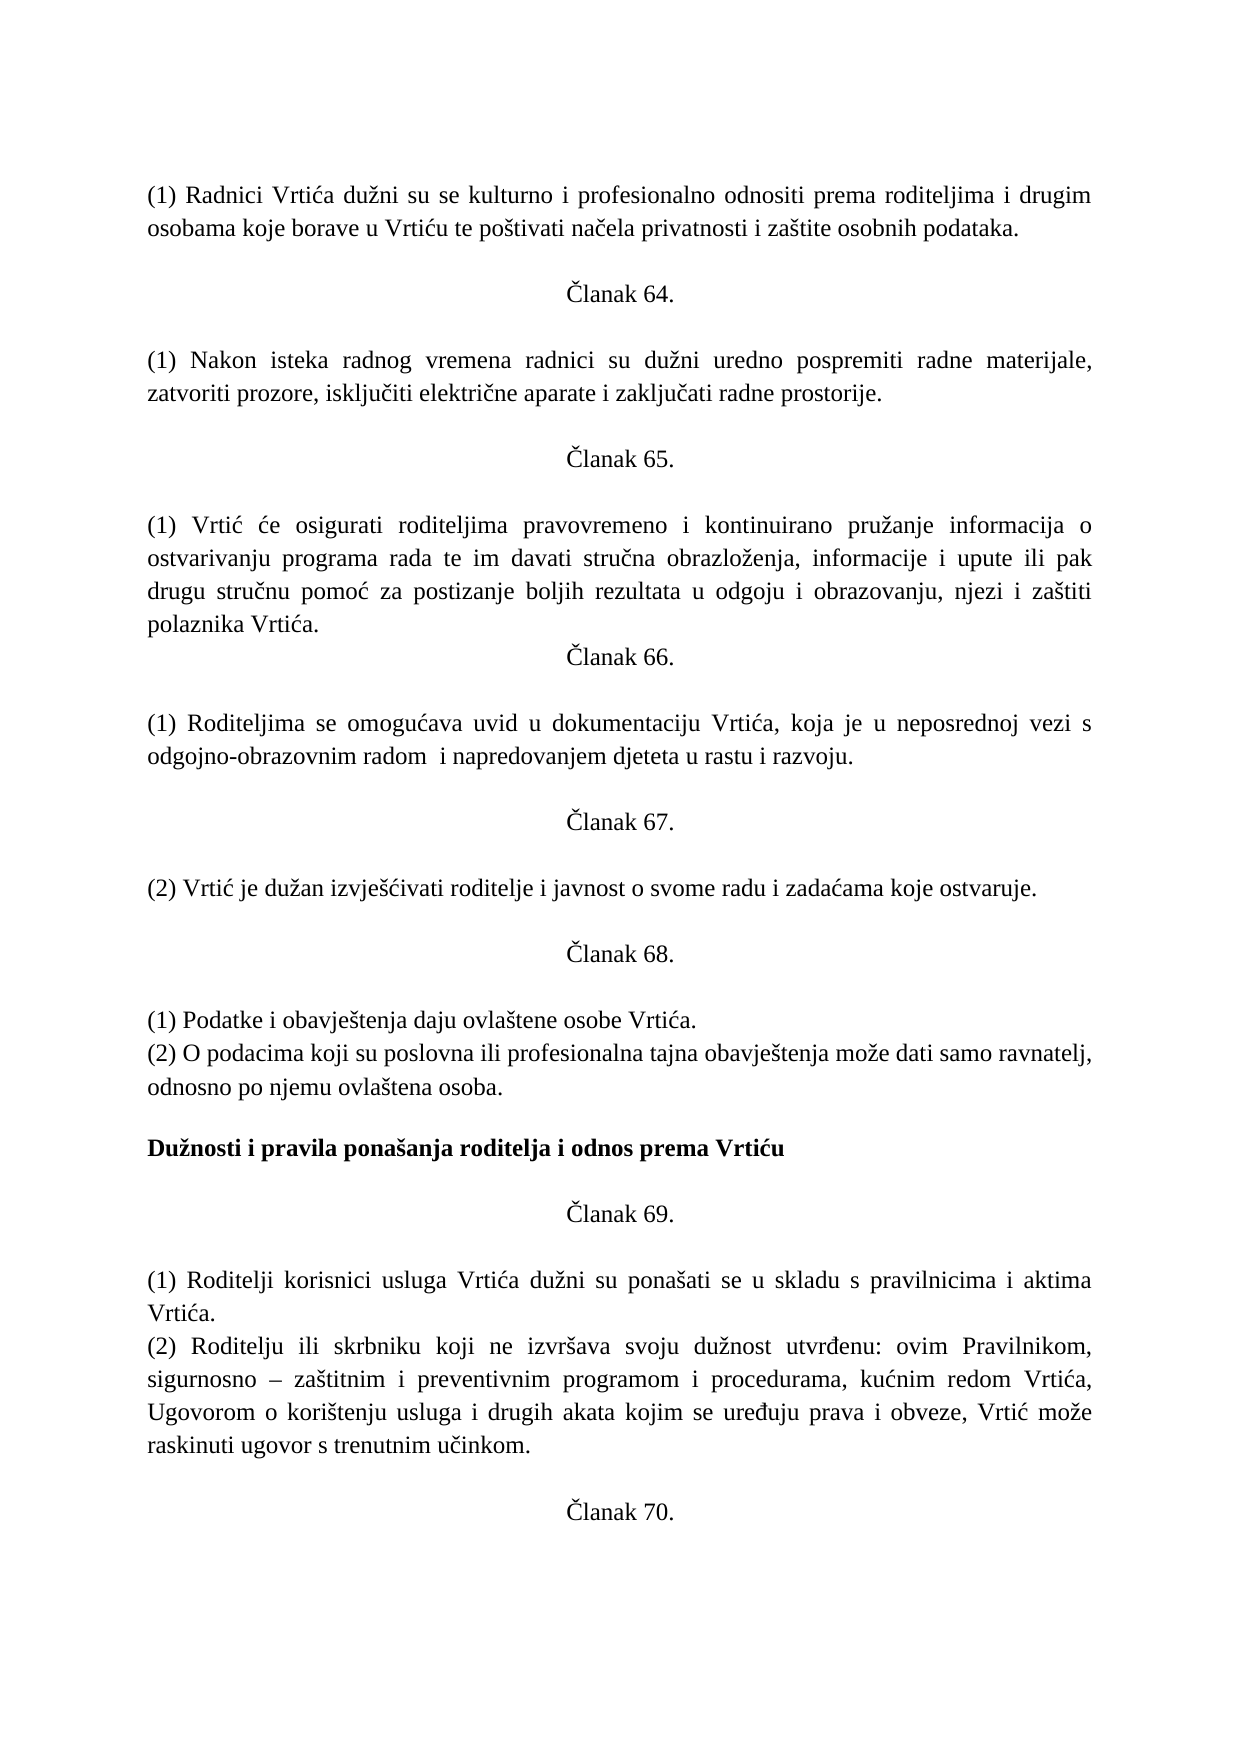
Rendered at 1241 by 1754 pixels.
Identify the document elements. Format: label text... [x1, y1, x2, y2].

text (1) Vrtić će osigurati roditeljima pravovremeno i kontinuirano pružanje informacija o ostvarivanju programa rada te im davati stručna obrazloženja, informacije i upute ili pak drugu stručnu pomoć za postizanje boljih rezultata u odgoju i obrazovanju, njezi i zaštiti polaznika Vrtića. [147, 510, 1093, 638]
text Članak 67. [147, 807, 1093, 836]
text (2) Vrtić je dužan izvješćivati roditelje i javnost o svome radu i zadaćama koje ostvaruje. [147, 873, 1093, 902]
text (1) Nakon isteka radnog vremena radnici su dužni uredno pospremiti radne materijale, zatvoriti prozore, isključiti električne aparate i zaključati radne prostorije. [147, 345, 1093, 407]
text (1) Podatke i obavještenja daju ovlaštene osobe Vrtića. [147, 1006, 1093, 1034]
text (1) Roditelji korisnici usluga Vrtića dužni su ponašati se u skladu s pravilnicima i aktima Vrtića. [147, 1265, 1093, 1327]
text Članak 68. [147, 939, 1093, 968]
text (1) Roditeljima se omogućava uvid u dokumentaciju Vrtića, koja je u neposrednoj vezi s odgojno-obrazovnim radom i napredovanjem djeteta u rastu i razvoju. [147, 708, 1093, 770]
text Članak 65. [147, 444, 1093, 473]
text (1) Radnici Vrtića dužni su se kulturno i profesionalno odnositi prema roditeljima i drugim osobama koje borave u Vrtiću te poštivati načela privatnosti i zaštite osobnih podataka. [147, 180, 1093, 242]
text Članak 70. [147, 1497, 1093, 1525]
text (2) O podacima koji su poslovna ili profesionalna tajna obavještenja može dati samo ravnatelj, odnosno po njemu ovlaštena osoba. [147, 1038, 1093, 1100]
text (2) Roditelju ili skrbniku koji ne izvršava svoju dužnost utvrđenu: ovim Pravilnikom, sigurnosno – zaštitnim i preventivnim programom i procedurama, kućnim redom Vrtića, Ugovorom o korištenju usluga i drugih akata kojim se uređuju prava i obveze, Vrtić može raskinuti ugovor s trenutnim učinkom. [147, 1331, 1093, 1459]
text Dužnosti i pravila ponašanja roditelja i odnos prema Vrtiću [147, 1133, 1093, 1162]
text Članak 64. [147, 279, 1093, 308]
text Članak 69. [147, 1199, 1093, 1228]
text Članak 66. [147, 642, 1093, 671]
